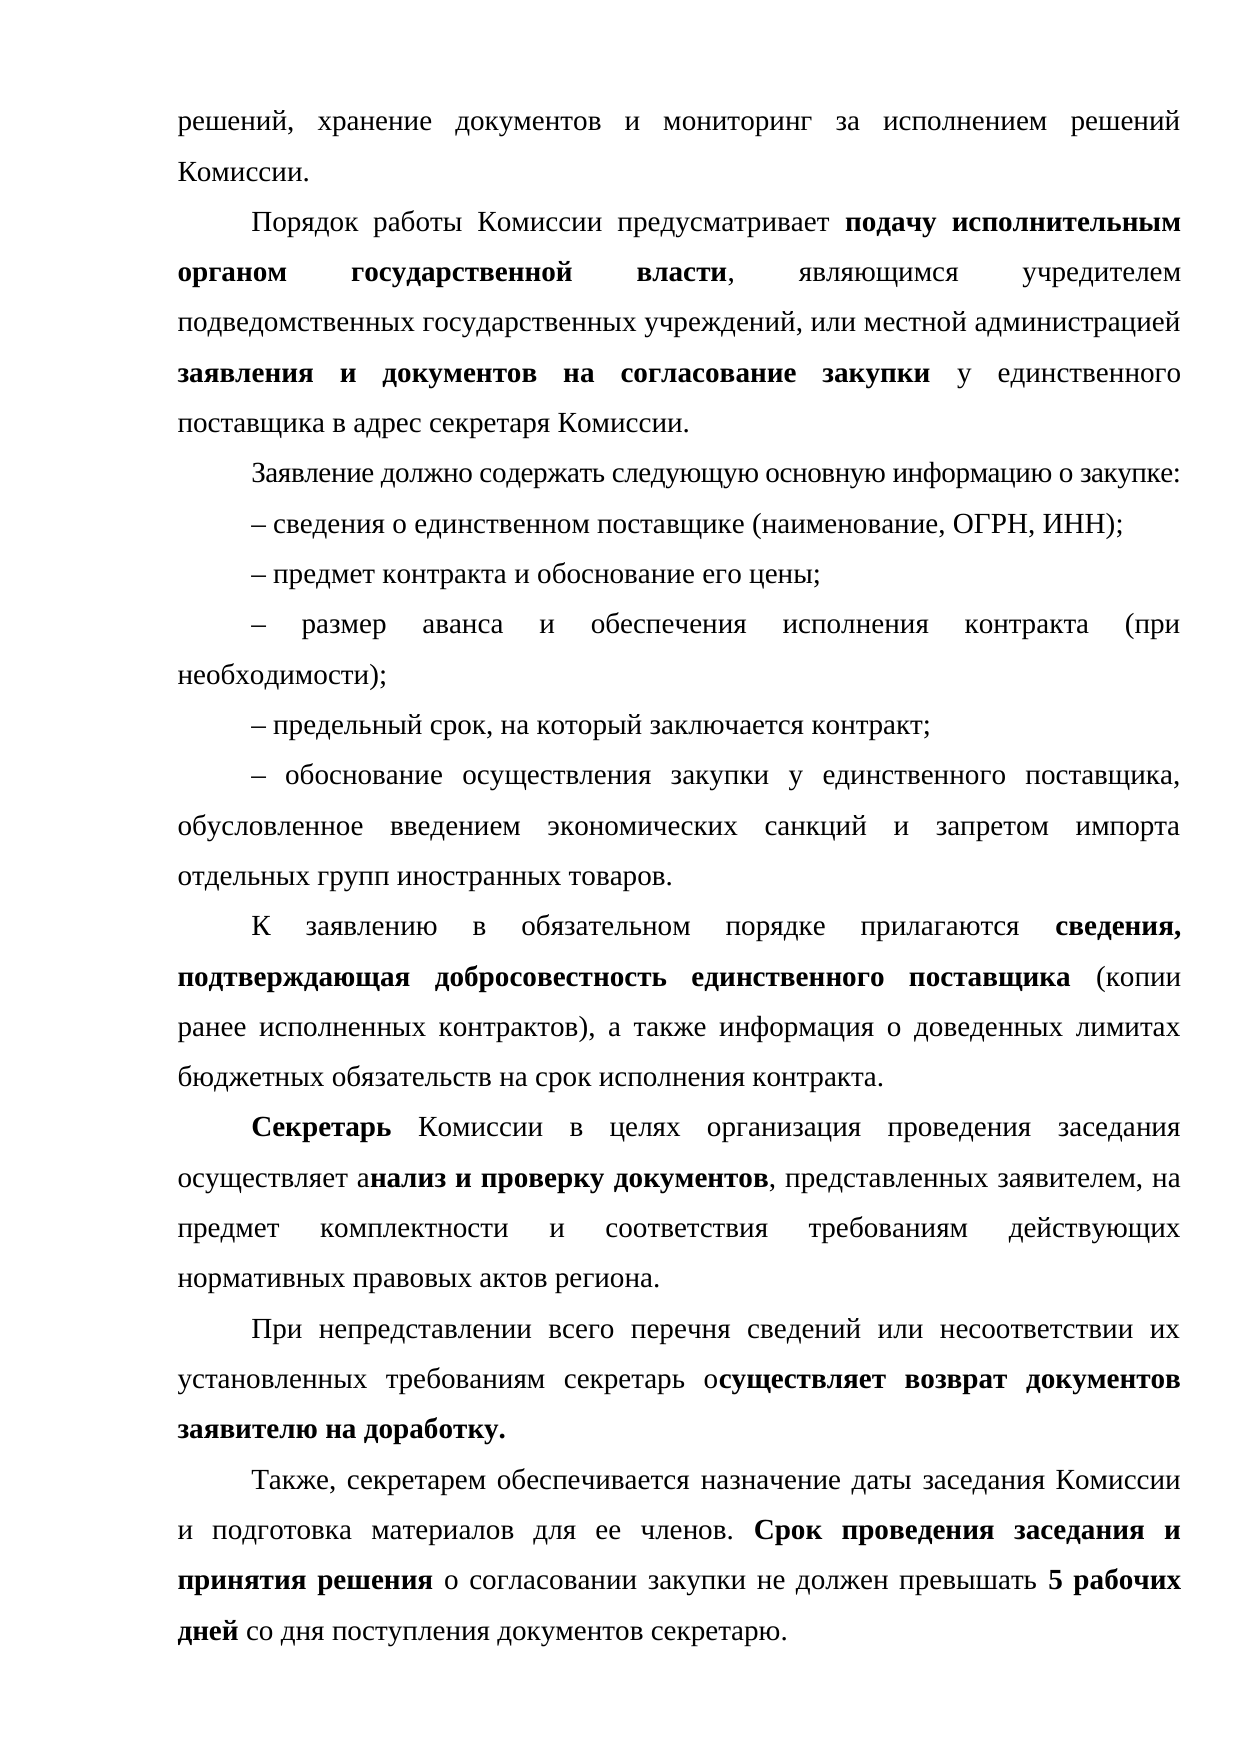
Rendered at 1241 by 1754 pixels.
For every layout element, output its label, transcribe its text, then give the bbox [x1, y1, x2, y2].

text – предмет контракта и обоснование его цены; [177, 556, 1181, 590]
text – обоснование осуществления закупки у единственного поставщика, обусловленное введением экономических санкций и запретом импорта отдельных групп иностранных товаров. [177, 757, 1181, 892]
text Секретарь Комиссии в целях организация проведения заседания осуществляет анализ и проверку документов, представленных заявителем, на предмет комплектности и соответствия требованиям действующих нормативных правовых актов региона. [177, 1109, 1181, 1294]
text К заявлению в обязательном порядке прилагаются сведения, подтверждающая добросовестность единственного поставщика (копии ранее исполненных контрактов), а также информация о доведенных лимитах бюджетных обязательств на срок исполнения контракта. [177, 908, 1181, 1093]
text – предельный срок, на который заключается контракт; [177, 707, 1181, 741]
text Порядок работы Комиссии предусматривает подачу исполнительным органом государственной власти, являющимся учредителем подведомственных государственных учреждений, или местной администрацией заявления и документов на согласование закупки у единственного поставщика в адрес секретаря Комиссии. [177, 204, 1181, 439]
text – сведения о единственном поставщике (наименование, ОГРН, ИНН); [177, 506, 1181, 539]
text При непредставлении всего перечня сведений или несоответствии их установленных требованиям секретарь осуществляет возврат документов заявителю на доработку. [177, 1311, 1181, 1445]
text – размер аванса и обеспечения исполнения контракта (при необходимости); [177, 606, 1181, 690]
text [177, 103, 1181, 187]
text Заявление должно содержать следующую основную информацию о закупке: [177, 456, 1181, 489]
text Также, секретарем обеспечивается назначение даты заседания Комиссии и подготовка материалов для ее членов. Срок проведения заседания и принятия решения о согласовании закупки не должен превышать 5 рабочих дней со дня поступления документов секретарю. [177, 1462, 1181, 1646]
